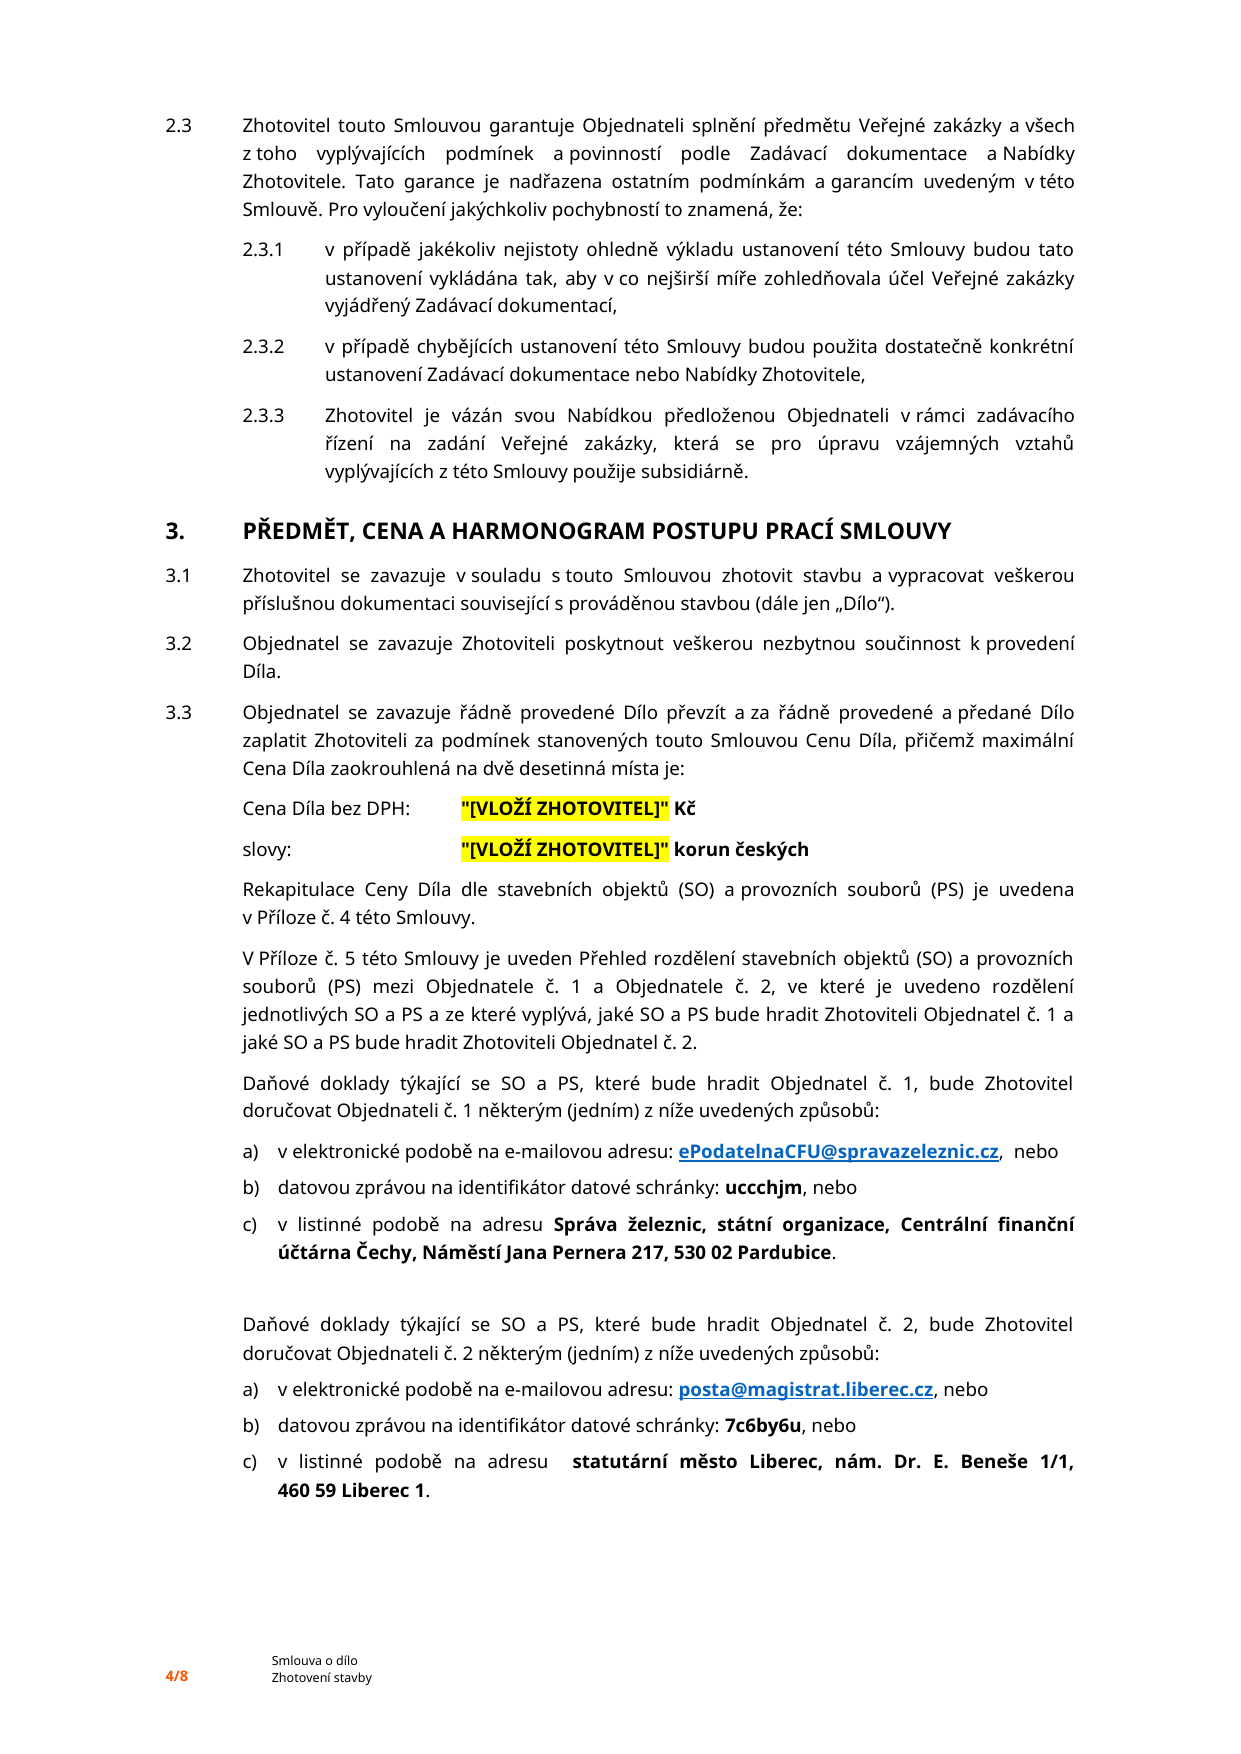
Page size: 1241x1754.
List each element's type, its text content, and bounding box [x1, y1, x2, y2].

text Rekapitulace Ceny Díla dle stavebních objektů (SO) a provozních souborů (PS) je uvedena v Příloze č. 4 této Smlouvy. [242, 877, 1075, 930]
text Objednatel se zavazuje Zhotoviteli poskytnout veškerou nezbytnou součinnost k provedení Díla. [165, 631, 1075, 684]
text Cena Díla bez DPH: "[VLOŽÍ ZHOTOVITEL]" Kč [669, 796, 1075, 821]
text v listinné podobě na adresu Správa železnic, státní organizace, Centrální finanční účtárna Čechy, Náměstí Jana Pernera 217, 530 02 Pardubice. [242, 1211, 1075, 1264]
text slovy: "[VLOŽÍ ZHOTOVITEL]" korun českých [669, 836, 1075, 862]
text Zhotovitel je vázán svou Nabídkou předloženou Objednateli v rámci zadávacího řízení na zadání Veřejné zakázky, která se pro úpravu vzájemných vztahů vyplývajících z této Smlouvy použije subsidiárně. [242, 402, 1075, 483]
text Objednatel se zavazuje řádně provedené Dílo převzít a za řádně provedené a předané Dílo zaplatit Zhotoviteli za podmínek stanovených touto Smlouvou Cenu Díla, přičemž maximální Cena Díla zaokrouhlená na dvě desetinná místa je: [165, 699, 1075, 781]
list Daňové doklady týkající se SO a PS, které bude hradit Objednatel č. 2, bude Zhotovitel doručovat Objednateli č. 2 některým (jedním) z níže uvedených způsobů: [242, 1312, 1075, 1365]
text v elektronické podobě na e-mailovou adresu: ePodatelnaCFU@spravazeleznic.cz, nebo [242, 1138, 1075, 1164]
text Cena Díla bez DPH: "[VLOŽÍ ZHOTOVITEL]" Kč [242, 796, 461, 821]
text Zhotovitel se zavazuje v souladu s touto Smlouvou zhotovit stavbu a vypracovat veškerou příslušnou dokumentaci související s prováděnou stavbou (dále jen „Dílo“). [165, 562, 1075, 616]
text datovou zprávou na identifikátor datové schránky: uccchjm, nebo [242, 1175, 1075, 1200]
list v elektronické podobě na e-mailovou adresu: posta@magistrat.liberec.cz, nebo [242, 1376, 1075, 1402]
text v případě jakékoliv nejistoty ohledně výkladu ustanovení této Smlouvy budou tato ustanovení vykládána tak, aby v co nejširší míře zohledňovala účel Veřejné zakázky vyjádřený Zadávací dokumentací, [242, 237, 1075, 318]
text PŘEDMĚT, CENA A HARMONOGRAM POSTUPU PRACÍ SMLOUVY [165, 515, 1075, 546]
text v případě chybějících ustanovení této Smlouvy budou použita dostatečně konkrétní ustanovení Zadávací dokumentace nebo Nabídky Zhotovitele, [242, 333, 1075, 387]
list Daňové doklady týkající se SO a PS, které bude hradit Objednatel č. 1, bude Zhotovitel doručovat Objednateli č. 1 některým (jedním) z níže uvedených způsobů: [242, 1070, 1075, 1123]
list datovou zprávou na identifikátor datové schránky: 7c6by6u, nebo [242, 1412, 1075, 1438]
text Zhotovitel touto Smlouvou garantuje Objednateli splnění předmětu Veřejné zakázky a všech z toho vyplývajících podmínek a povinností podle Zadávací dokumentace a Nabídky Zhotovitele. Tato garance je nadřazena ostatním podmínkám a garancím uvedeným v této Smlouvě. Pro vyloučení jakýchkoliv pochybností to znamená, že: [165, 112, 1075, 222]
text v listinné podobě na adresu statutární město Liberec, nám. Dr. E. Beneše 1/1, 460 59 Liberec 1. [242, 1449, 1075, 1502]
text slovy: "[VLOŽÍ ZHOTOVITEL]" korun českých [242, 836, 461, 862]
text V Příloze č. 5 této Smlouvy je uveden Přehled rozdělení stavebních objektů (SO) a provozních souborů (PS) mezi Objednatele č. 1 a Objednatele č. 2, ve které je uvedeno rozdělení jednotlivých SO a PS a ze které vyplývá, jaké SO a PS bude hradit Zhotoviteli Objednatel č. 1 a jaké SO a PS bude hradit Zhotoviteli Objednatel č. 2. [242, 945, 1075, 1055]
